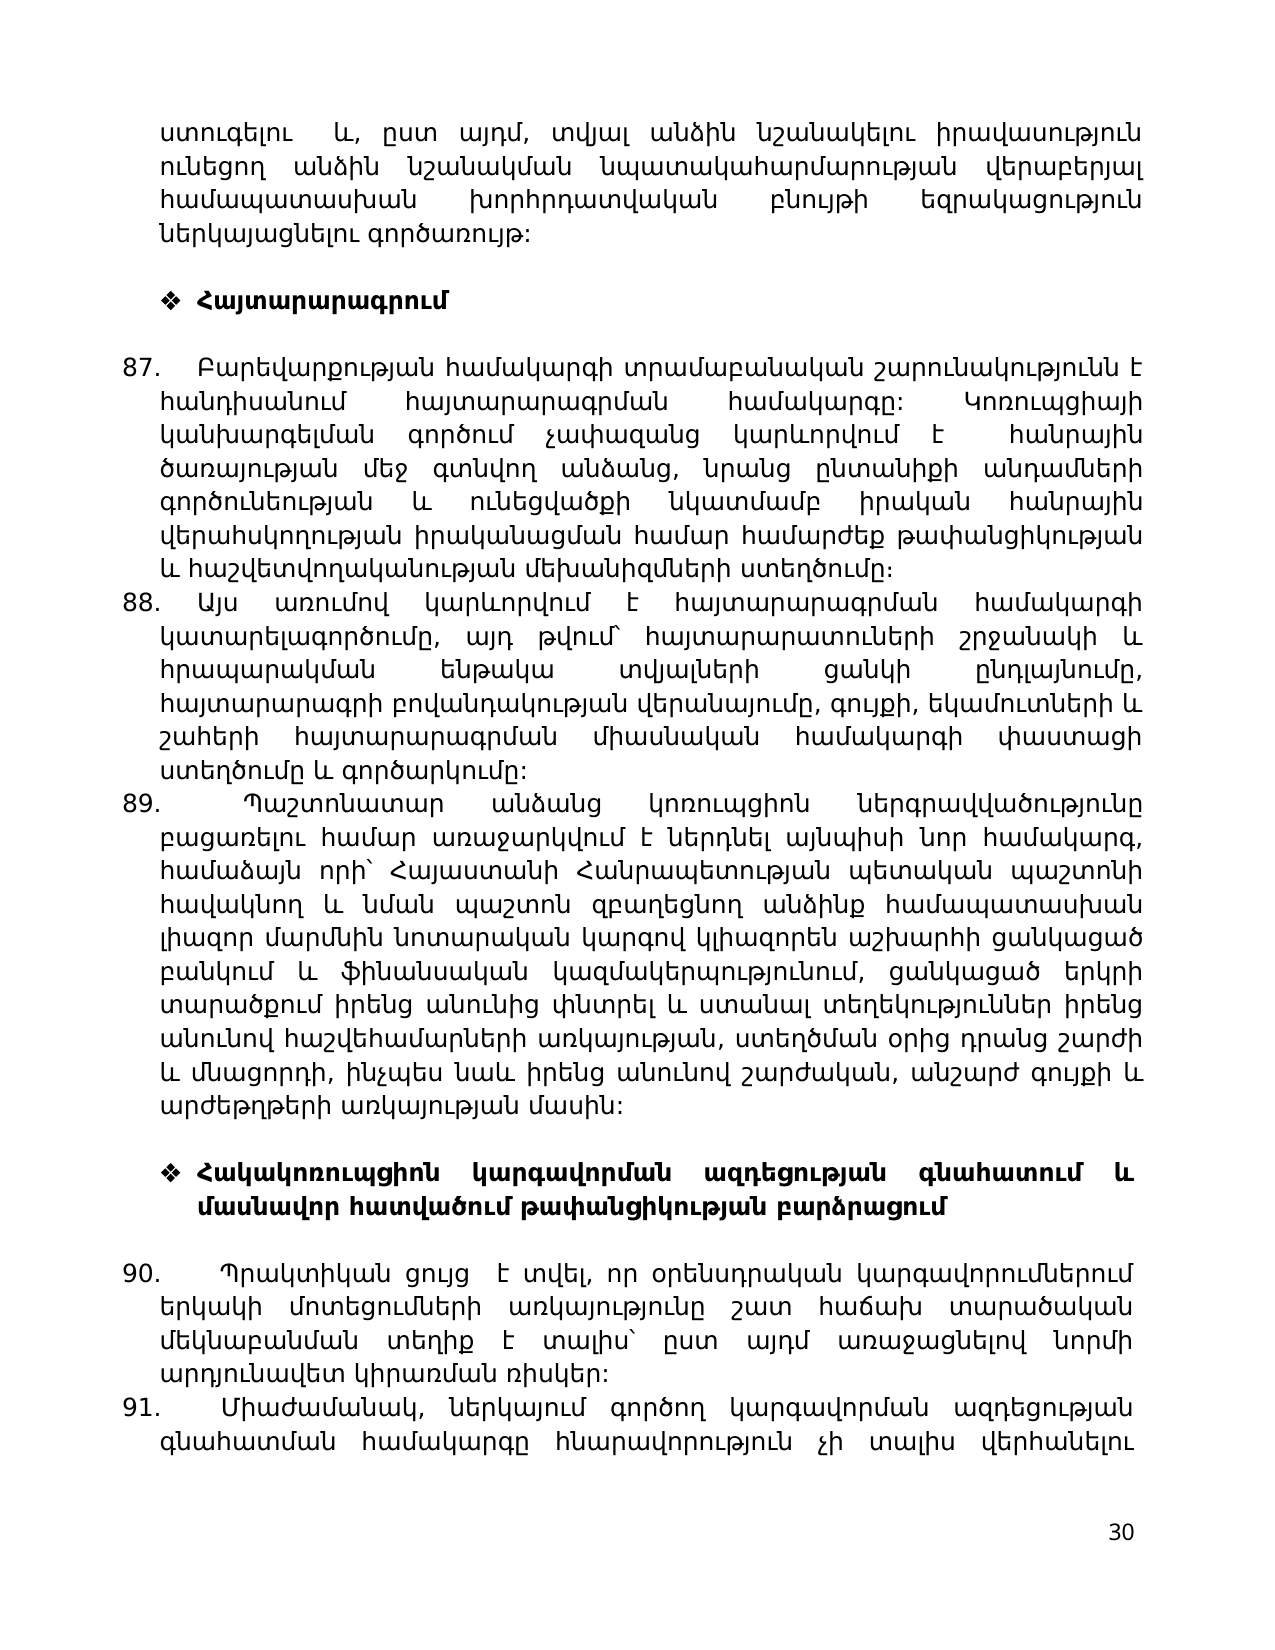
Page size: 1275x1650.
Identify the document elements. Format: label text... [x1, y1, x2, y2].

list Բարեվարքության համակարգի տրամաբանական շարունակությունն է հանդիսանում հայտարարագրման համակարգը: Կոռուպցիայի կանխարգելման գործում չափազանց կարևորվում է հանրային ծառայության մեջ գտնվող անձանց, նրանց ընտանիքի անդամների գործունեության և ունեցվածքի նկատմամբ իրական հանրային վերահսկողության իրականացման համար համարժեք թափանցիկության և հաշվետվողականության մեխանիզմների ստեղծումը։ [122, 353, 1143, 584]
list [122, 1393, 1134, 1456]
list Հայտարարագրում [159, 286, 1143, 315]
list Հակակոռուպցիոն կարգավորման ազդեցության գնահատում և մասնավոր հատվածում թափանցիկության բարձրացում [159, 1158, 1134, 1221]
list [122, 118, 1143, 248]
list Պաշտոնատար անձանց կոռուպցիոն ներգրավվածությունը բացառելու համար առաջարկվում է ներդնել այնպիսի նոր համակարգ, համաձայն որի՝ Հայաստանի Հանրապետության պետական պաշտոնի հավակնող և նման պաշտոն զբաղեցնող անձինք համապատասխան լիազոր մարմնին նոտարական կարգով կլիազորեն աշխարհի ցանկացած բանկում և ֆինանսական կազմակերպությունում, ցանկացած երկրի տարածքում իրենց անունից փնտրել և ստանալ տեղեկություններ իրենց անունով հաշվեհամարների առկայության, ստեղծման օրից դրանց շարժի և մնացորդի, ինչպես նաև իրենց անունով շարժական, անշարժ գույքի և արժեթղթերի առկայության մասին: [122, 789, 1143, 1120]
list Պրակտիկան ցույց է տվել, որ օրենսդրական կարգավորումներում երկակի մոտեցումների առկայությունը շատ հաճախ տարածական մեկնաբանման տեղիք է տալիս՝ ըստ այդմ առաջացնելով նորմի արդյունավետ կիրառման ռիսկեր: [122, 1259, 1134, 1389]
list Այս առումով կարևորվում է հայտարարագրման համակարգի կատարելագործումը, այդ թվում՝ հայտարարատուների շրջանակի և հրապարակման ենթակա տվյալների ցանկի ընդլայնումը, հայտարարագրի բովանդակության վերանայումը, գույքի, եկամուտների և շահերի հայտարարագրման միասնական համակարգի փաստացի ստեղծումը և գործարկումը: [122, 588, 1143, 785]
